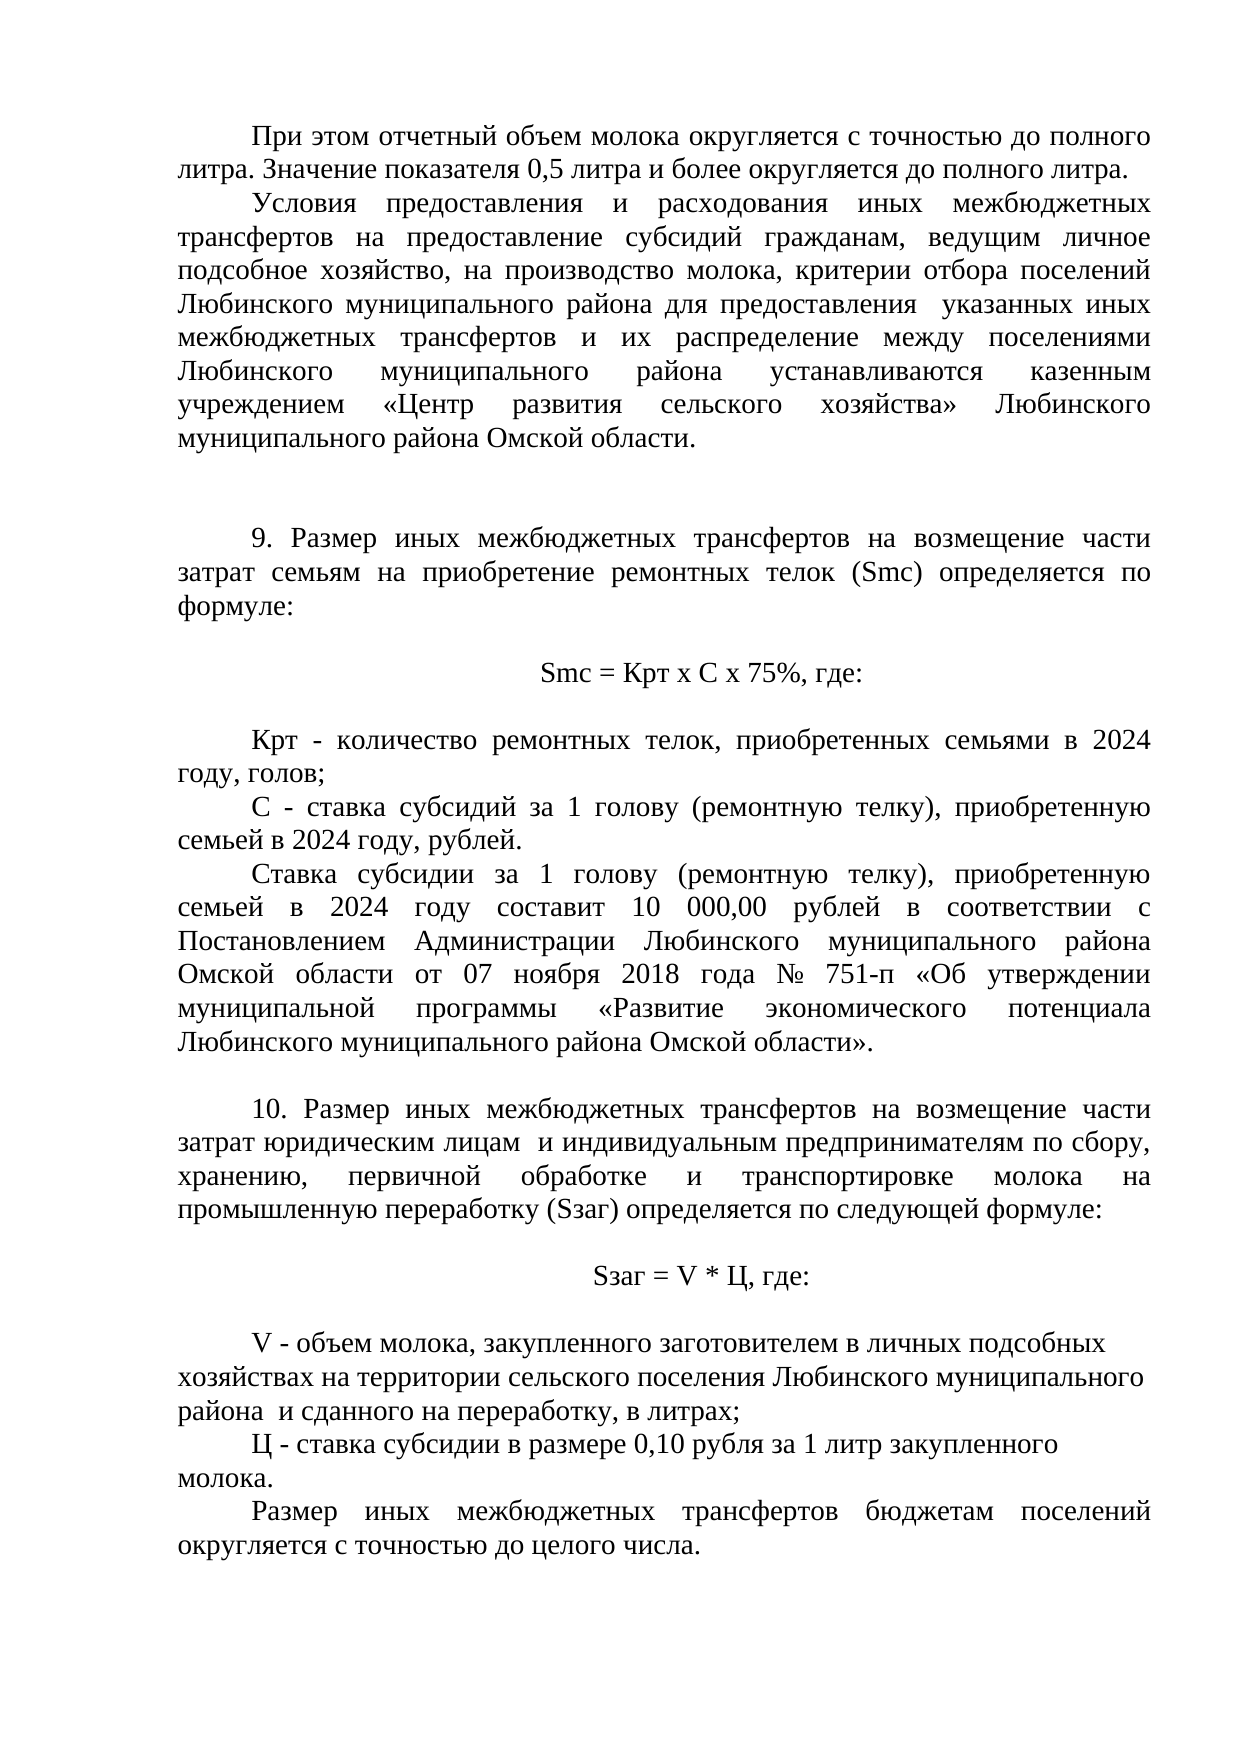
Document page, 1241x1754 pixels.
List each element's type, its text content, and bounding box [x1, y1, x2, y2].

text V - объем молока, закупленного заготовителем в личных подсобных хозяйствах на территории сельского поселения Любинского муниципального района и сданного на переработку, в литрах; [177, 1326, 1152, 1426]
text Ц - ставка субсидии в размере 0,10 рубля за 1 литр закупленного молока. [177, 1426, 1152, 1493]
text Sзаг = V * Ц, где: [177, 1258, 1152, 1292]
text Крт - количество ремонтных телок, приобретенных семьями в 2024 году, голов; [177, 722, 1152, 789]
text При этом отчетный объем молока округляется с точностью до полного литра. Значение показателя 0,5 литра и более округляется до полного литра. [177, 118, 1152, 185]
text Размер иных межбюджетных трансфертов бюджетам поселений округляется с точностью до целого числа. [177, 1493, 1152, 1560]
text Ставка субсидии за 1 голову (ремонтную телку), приобретенную семьей в 2024 году составит 10 000,00 рублей в соответствии с Постановлением Администрации Любинского муниципального района Омской области от 07 ноября 2018 года № 751-п «Об утверждении муниципальной программы «Развитие экономического потенциала Любинского муниципального района Омской области». [177, 856, 1152, 1057]
text 9. Размер иных межбюджетных трансфертов на возмещение части затрат семьям на приобретение ремонтных телок (Smc) определяется по формуле: [177, 521, 1152, 621]
text С - ставка субсидий за 1 голову (ремонтную телку), приобретенную семьей в 2024 году, рублей. [177, 789, 1152, 856]
text Smc = Кpт х С х 75%, где: [177, 655, 1152, 688]
text Условия предоставления и расходования иных межбюджетных трансфертов на предоставление субсидий гражданам, ведущим личное подсобное хозяйство, на производство молока, критерии отбора поселений Любинского муниципального района для предоставления указанных иных межбюджетных трансфертов и их распределение между поселениями Любинского муниципального района устанавливаются казенным учреждением «Центр развития сельского хозяйства» Любинского муниципального района Омской области. [177, 185, 1152, 453]
text 10. Размер иных межбюджетных трансфертов на возмещение части затрат юридическим лицам и индивидуальным предпринимателям по сбору, хранению, первичной обработке и транспортировке молока на промышленную переработку (Sзаг) определяется по следующей формуле: [177, 1091, 1152, 1225]
